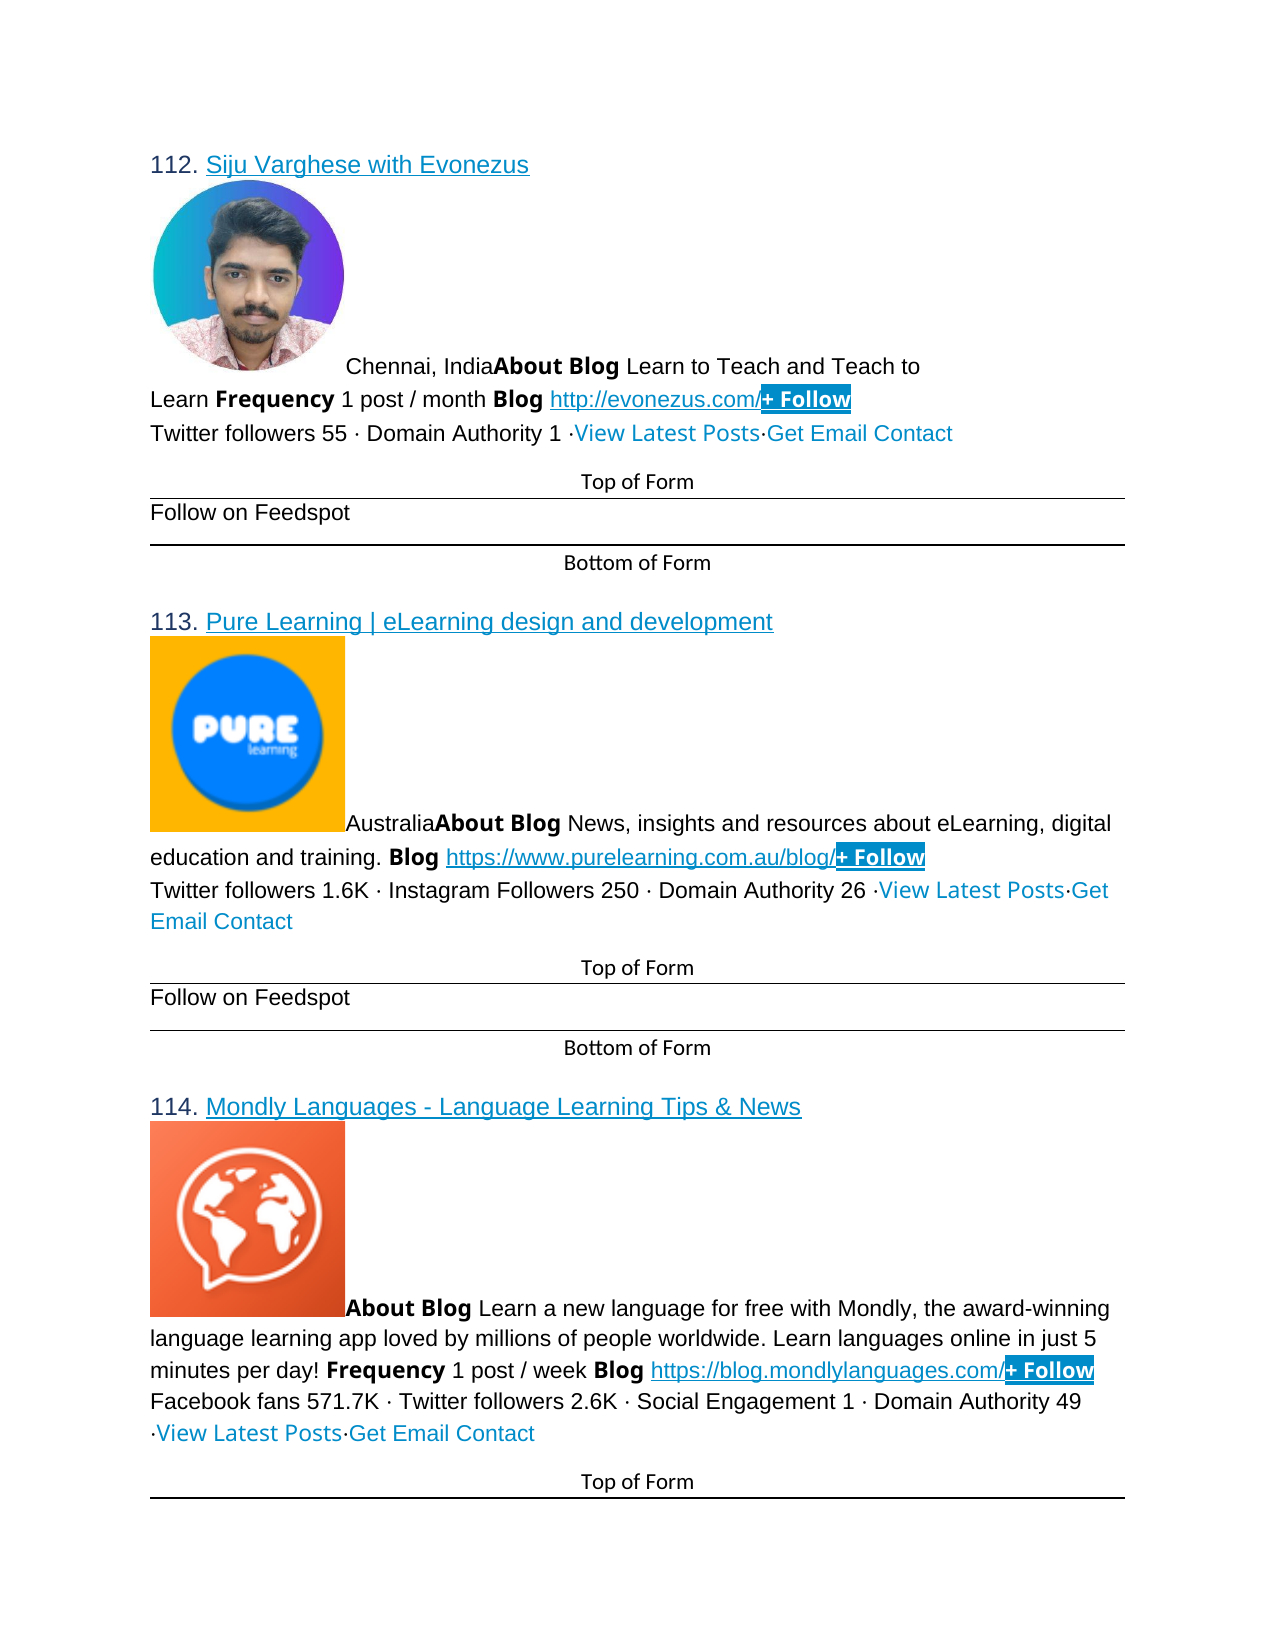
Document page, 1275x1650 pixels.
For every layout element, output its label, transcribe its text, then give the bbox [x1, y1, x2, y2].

text About Blog Learn a new language for free with Mondly, the award-winning language learning app loved by millions of people worldwide. Learn languages online in just 5 minutes per day! Frequency 1 post / week Blog https://blog.mondlylanguages.com/+ Follow Facebook fans 571.7K ⋅ Twitter followers 2.6K ⋅ Social Engagement 1 ⋅ Domain Authority 49 ⋅View Latest Posts⋅Get Email Contact [150, 1121, 1125, 1448]
subtitle 114. Mondly Languages - Language Learning Tips & News [150, 1092, 1125, 1121]
text Follow on Feedspot [150, 499, 1125, 526]
text Top of Form [150, 953, 1125, 983]
text Follow on Feedspot [150, 984, 1125, 1011]
subtitle 112. Siju Varghese with Evonezus [150, 150, 1125, 179]
text AustraliaAbout Blog News, insights and resources about eLearning, digital education and training. Blog https://www.purelearning.com.au/blog/+ Follow Twitter followers 1.6K ⋅ Instagram Followers 250 ⋅ Domain Authority 26 ⋅View Latest Posts⋅Get Email Contact [150, 636, 1125, 934]
picture [150, 177, 346, 374]
subtitle 113. Pure Learning | eLearning design and development [150, 607, 1125, 636]
picture [150, 636, 346, 832]
text Bottom of Form [150, 546, 1125, 576]
picture [150, 1121, 346, 1317]
text Chennai, IndiaAbout Blog Learn to Teach and Teach to Learn Frequency 1 post / month Blog http://evonezus.com/+ Follow Twitter followers 55 ⋅ Domain Authority 1 ⋅View Latest Posts⋅Get Email Contact [150, 179, 1125, 448]
text Top of Form [150, 1467, 1125, 1497]
text Top of Form [150, 467, 1125, 498]
text Bottom of Form [150, 1031, 1125, 1061]
